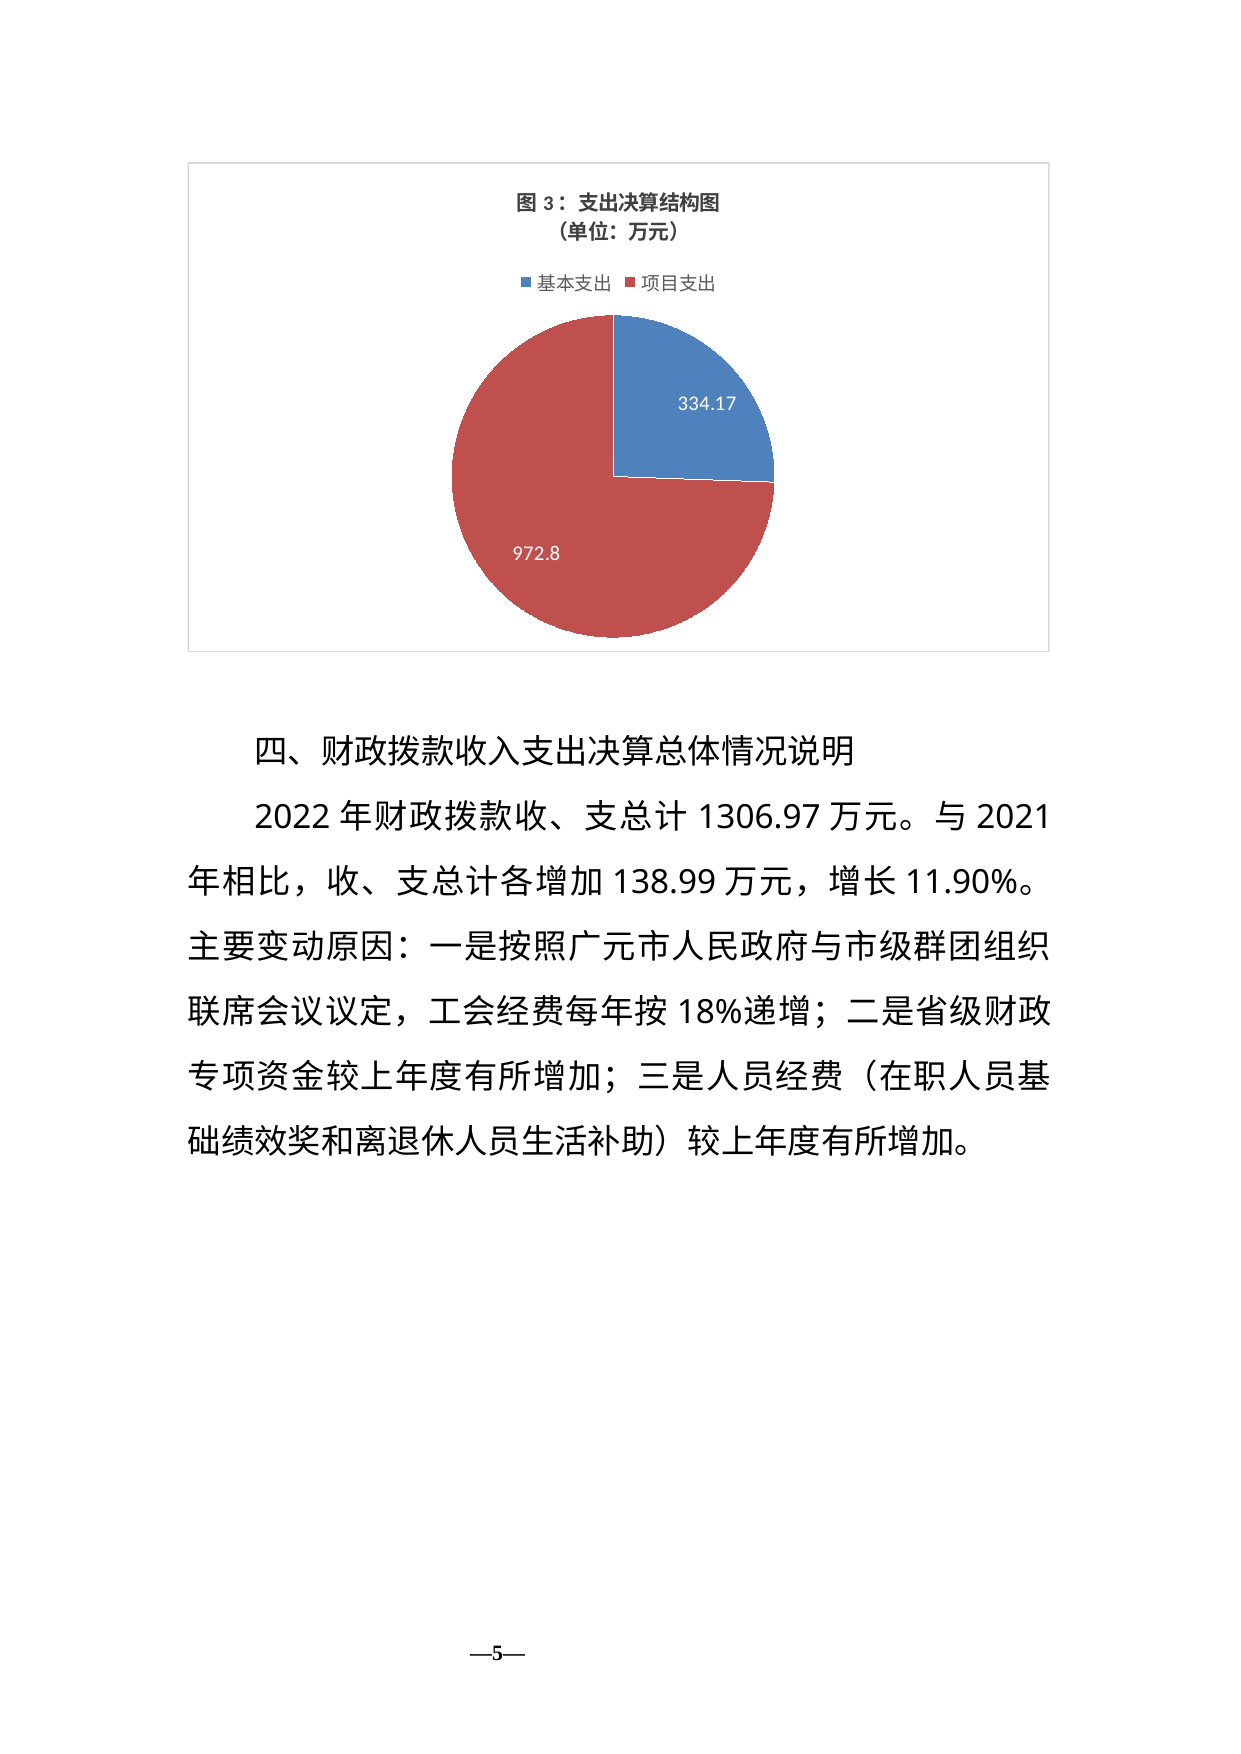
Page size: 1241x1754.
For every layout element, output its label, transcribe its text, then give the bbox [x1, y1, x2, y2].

text 2022年财政拨款收、支总计1306.97万元。与2021年相比，收、支总计各增加138.99万元，增长11.90%。主要变动原因：一是按照广元市人民政府与市级群团组织联席会议议定，工会经费每年按18%递增；二是省级财政专项资金较上年度有所增加；三是人员经费（在职人员基础绩效奖和离退休人员生活补助）较上年度有所增加。 [187, 781, 1053, 1171]
text 四、财政拨款收入支出决算总体情况说明 [187, 716, 1053, 781]
